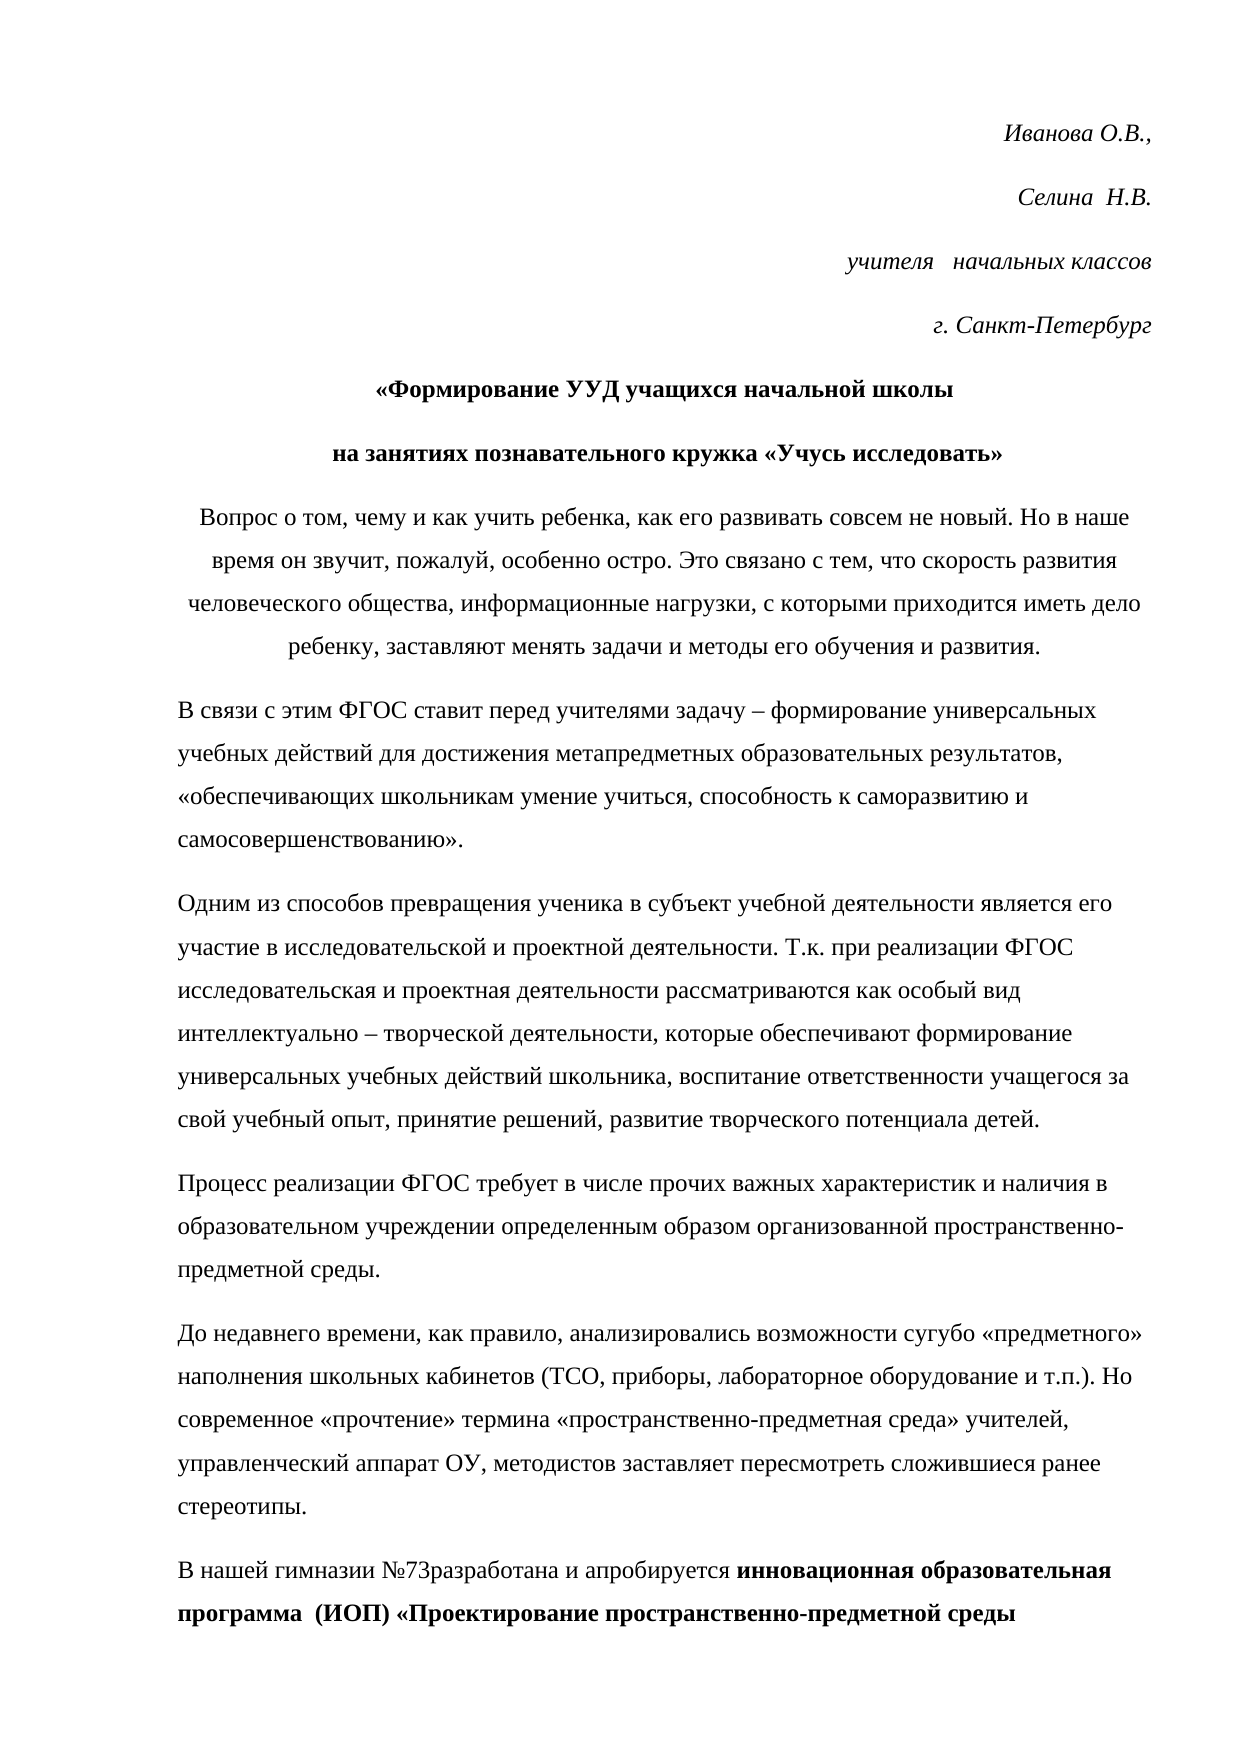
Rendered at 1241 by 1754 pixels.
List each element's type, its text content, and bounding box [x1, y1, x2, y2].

text Иванова О.В., [177, 118, 1152, 147]
text «Формирование УУД учащихся начальной школы [177, 374, 1152, 403]
text В связи с этим ФГОС ставит перед учителями задачу – формирование универсальных учебных действий для достижения метапредметных образовательных результатов, «обеспечивающих школьникам умение учиться, способность к саморазвитию и самосовершенствованию». [177, 695, 1152, 853]
text Процесс реализации ФГОС требует в числе прочих важных характеристик и наличия в образовательном учреждении определенным образом организованной пространственно-предметной среды. [177, 1168, 1152, 1283]
text на занятиях познавательного кружка «Учусь исследовать» [177, 438, 1152, 467]
text учителя начальных классов [177, 246, 1152, 275]
text Вопрос о том, чему и как учить ребенка, как его развивать совсем не новый. Но в наше время он звучит, пожалуй, особенно остро. Это связано с тем, что скорость развития человеческого общества, информационные нагрузки, с которыми приходится иметь дело ребенку, заставляют менять задачи и методы его обучения и развития. [177, 502, 1152, 660]
text До недавнего времени, как правило, анализировались возможности сугубо «предметного» наполнения школьных кабинетов (ТСО, приборы, лабораторное оборудование и т.п.). Но современное «прочтение» термина «пространственно-предметная среда» учителей, управленческий аппарат ОУ, методистов заставляет пересмотреть сложившиеся ранее стереотипы. [177, 1318, 1152, 1519]
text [177, 1555, 1152, 1627]
text г. Санкт-Петербург [177, 310, 1152, 339]
text Одним из способов превращения ученика в субъект учебной деятельности является его участие в исследовательской и проектной деятельности. Т.к. при реализации ФГОС исследовательская и проектная деятельности рассматриваются как особый вид интеллектуально – творческой деятельности, которые обеспечивают формирование универсальных учебных действий школьника, воспитание ответственности учащегося за свой учебный опыт, принятие решений, развитие творческого потенциала детей. [177, 888, 1152, 1133]
text Селина Н.В. [177, 182, 1152, 211]
